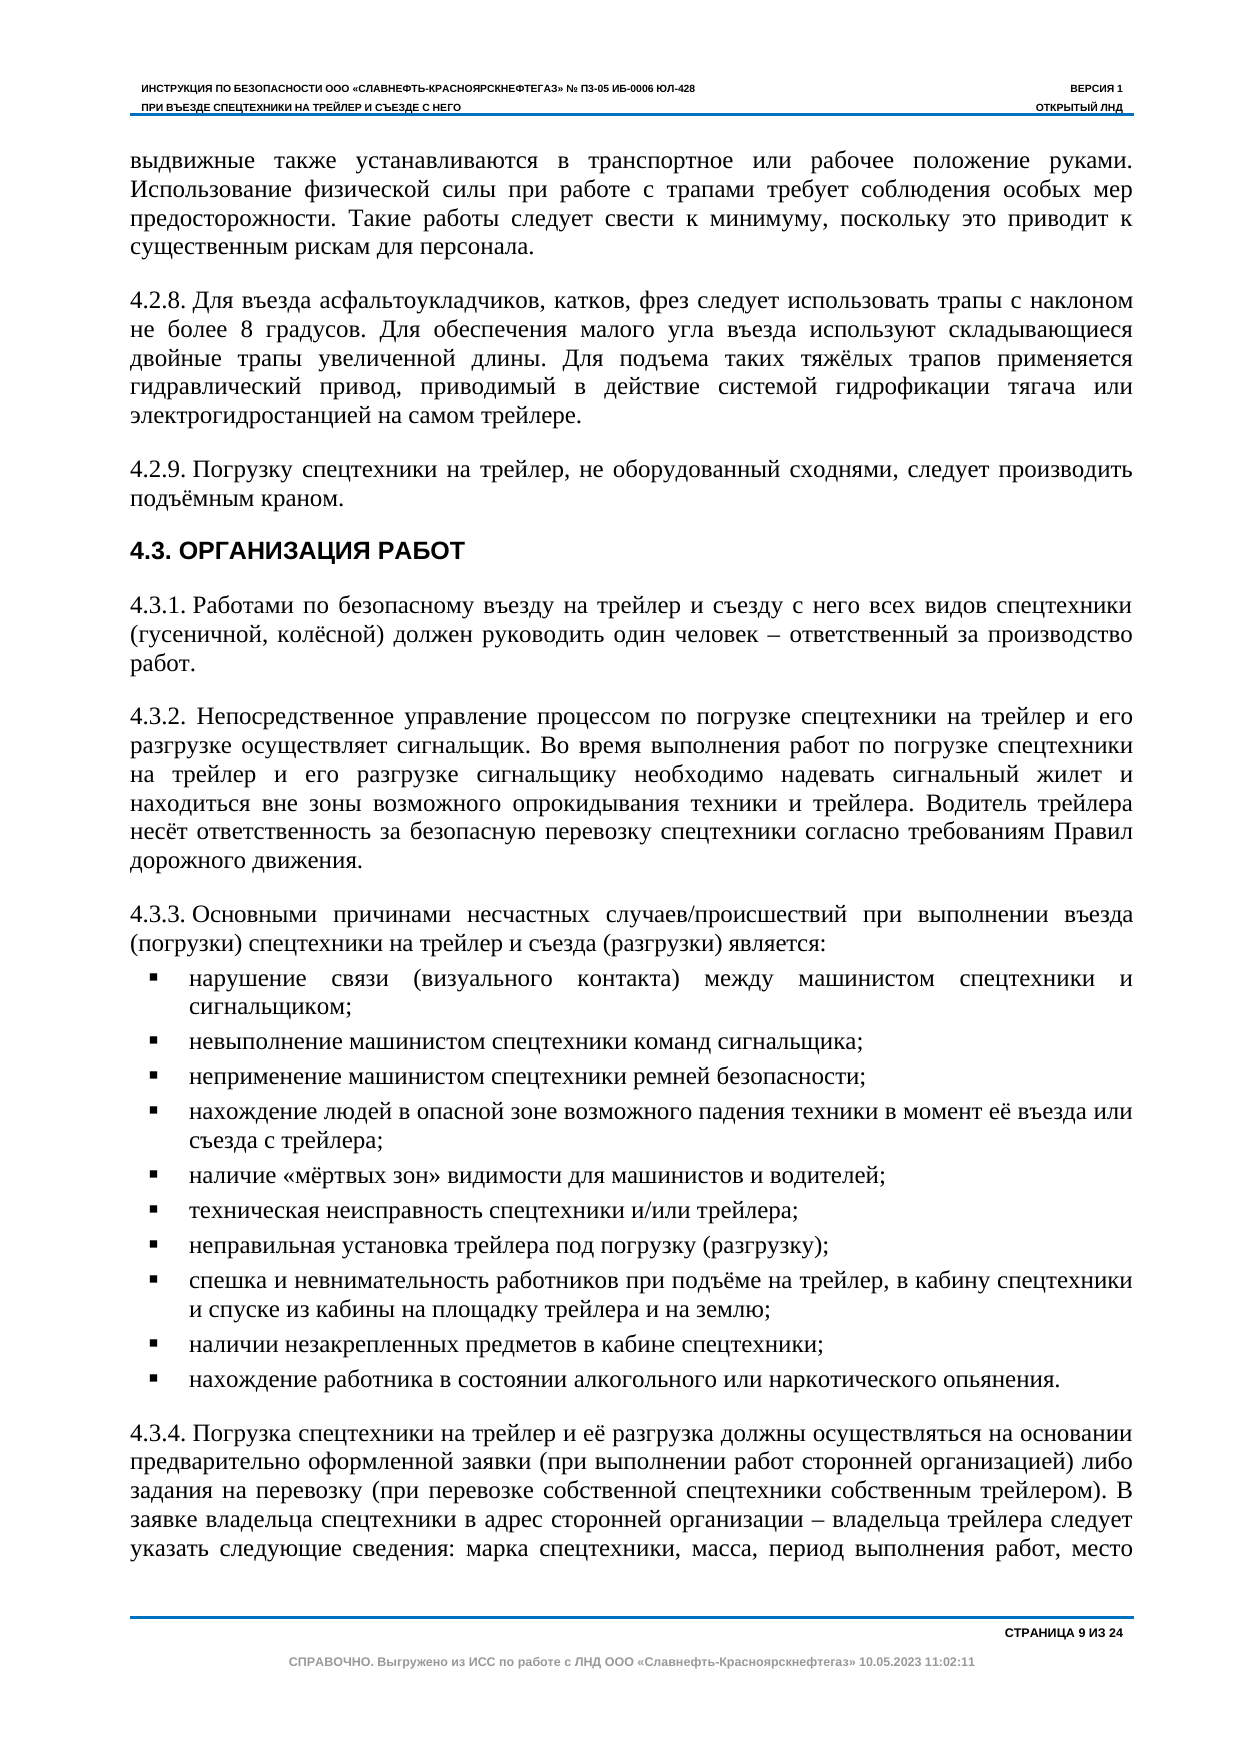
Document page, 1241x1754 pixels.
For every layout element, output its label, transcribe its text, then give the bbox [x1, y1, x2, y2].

list техническая неисправность спецтехники и/или трейлера; [148, 1195, 1134, 1224]
list спешка и невнимательность работников при подъёме на трейлер, в кабину спецтехники и спуске из кабины на площадку трейлера и на землю; [148, 1265, 1134, 1323]
list неприменение машинистом спецтехники ремней безопасности; [148, 1061, 1134, 1090]
list невыполнение машинистом спецтехники команд сигнальщика; [148, 1026, 1134, 1055]
list нахождение людей в опасной зоне возможного падения техники в момент её въезда или съезда с трейлера; [148, 1096, 1134, 1154]
text 4.2.8. Для въезда асфальтоукладчиков, катков, фрез следует использовать трапы с наклоном не более 8 градусов. Для обеспечения малого угла въезда используют складывающиеся двойные трапы увеличенной длины. Для подъема таких тяжёлых трапов применяется гидравлический привод, приводимый в действие системой гидрофикации тягача или электрогидростанцией на самом трейлере. [130, 285, 1134, 429]
text 4.3.1. Работами по безопасному въезду на трейлер и съезду с него всех видов спецтехники (гусеничной, колёсной) должен руководить один человек – ответственный за производство работ. [130, 590, 1134, 676]
list наличии незакрепленных предметов в кабине спецтехники; [148, 1329, 1134, 1358]
list наличие «мёртвых зон» видимости для машинистов и водителей; [148, 1160, 1134, 1189]
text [130, 145, 1134, 260]
list нахождение работника в состоянии алкогольного или наркотического опьянения. [148, 1364, 1134, 1393]
text 4.3.2. Непосредственное управление процессом по погрузке спецтехники на трейлер и его разгрузке осуществляет сигнальщик. Во время выполнения работ по погрузке спецтехники на трейлер и его разгрузке сигнальщику необходимо надевать сигнальный жилет и находиться вне зоны возможного опрокидывания техники и трейлера. Водитель трейлера несёт ответственность за безопасную перевозку спецтехники согласно требованиям Правил дорожного движения. [130, 701, 1134, 874]
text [130, 1418, 1134, 1561]
list неправильная установка трейлера под погрузку (разгрузку); [148, 1230, 1134, 1259]
subtitle 4.3. ОРГАНИЗАЦИЯ РАБОТ [130, 536, 1134, 565]
text 4.2.9. Погрузку спецтехники на трейлер, не оборудованный сходнями, следует производить подъёмным краном. [130, 454, 1134, 511]
list нарушение связи (визуального контакта) между машинистом спецтехники и сигнальщиком; [148, 963, 1134, 1020]
text 4.3.3. Основными причинами несчастных случаев/происшествий при выполнении въезда (погрузки) спецтехники на трейлер и съезда (разгрузки) является: [130, 899, 1134, 956]
